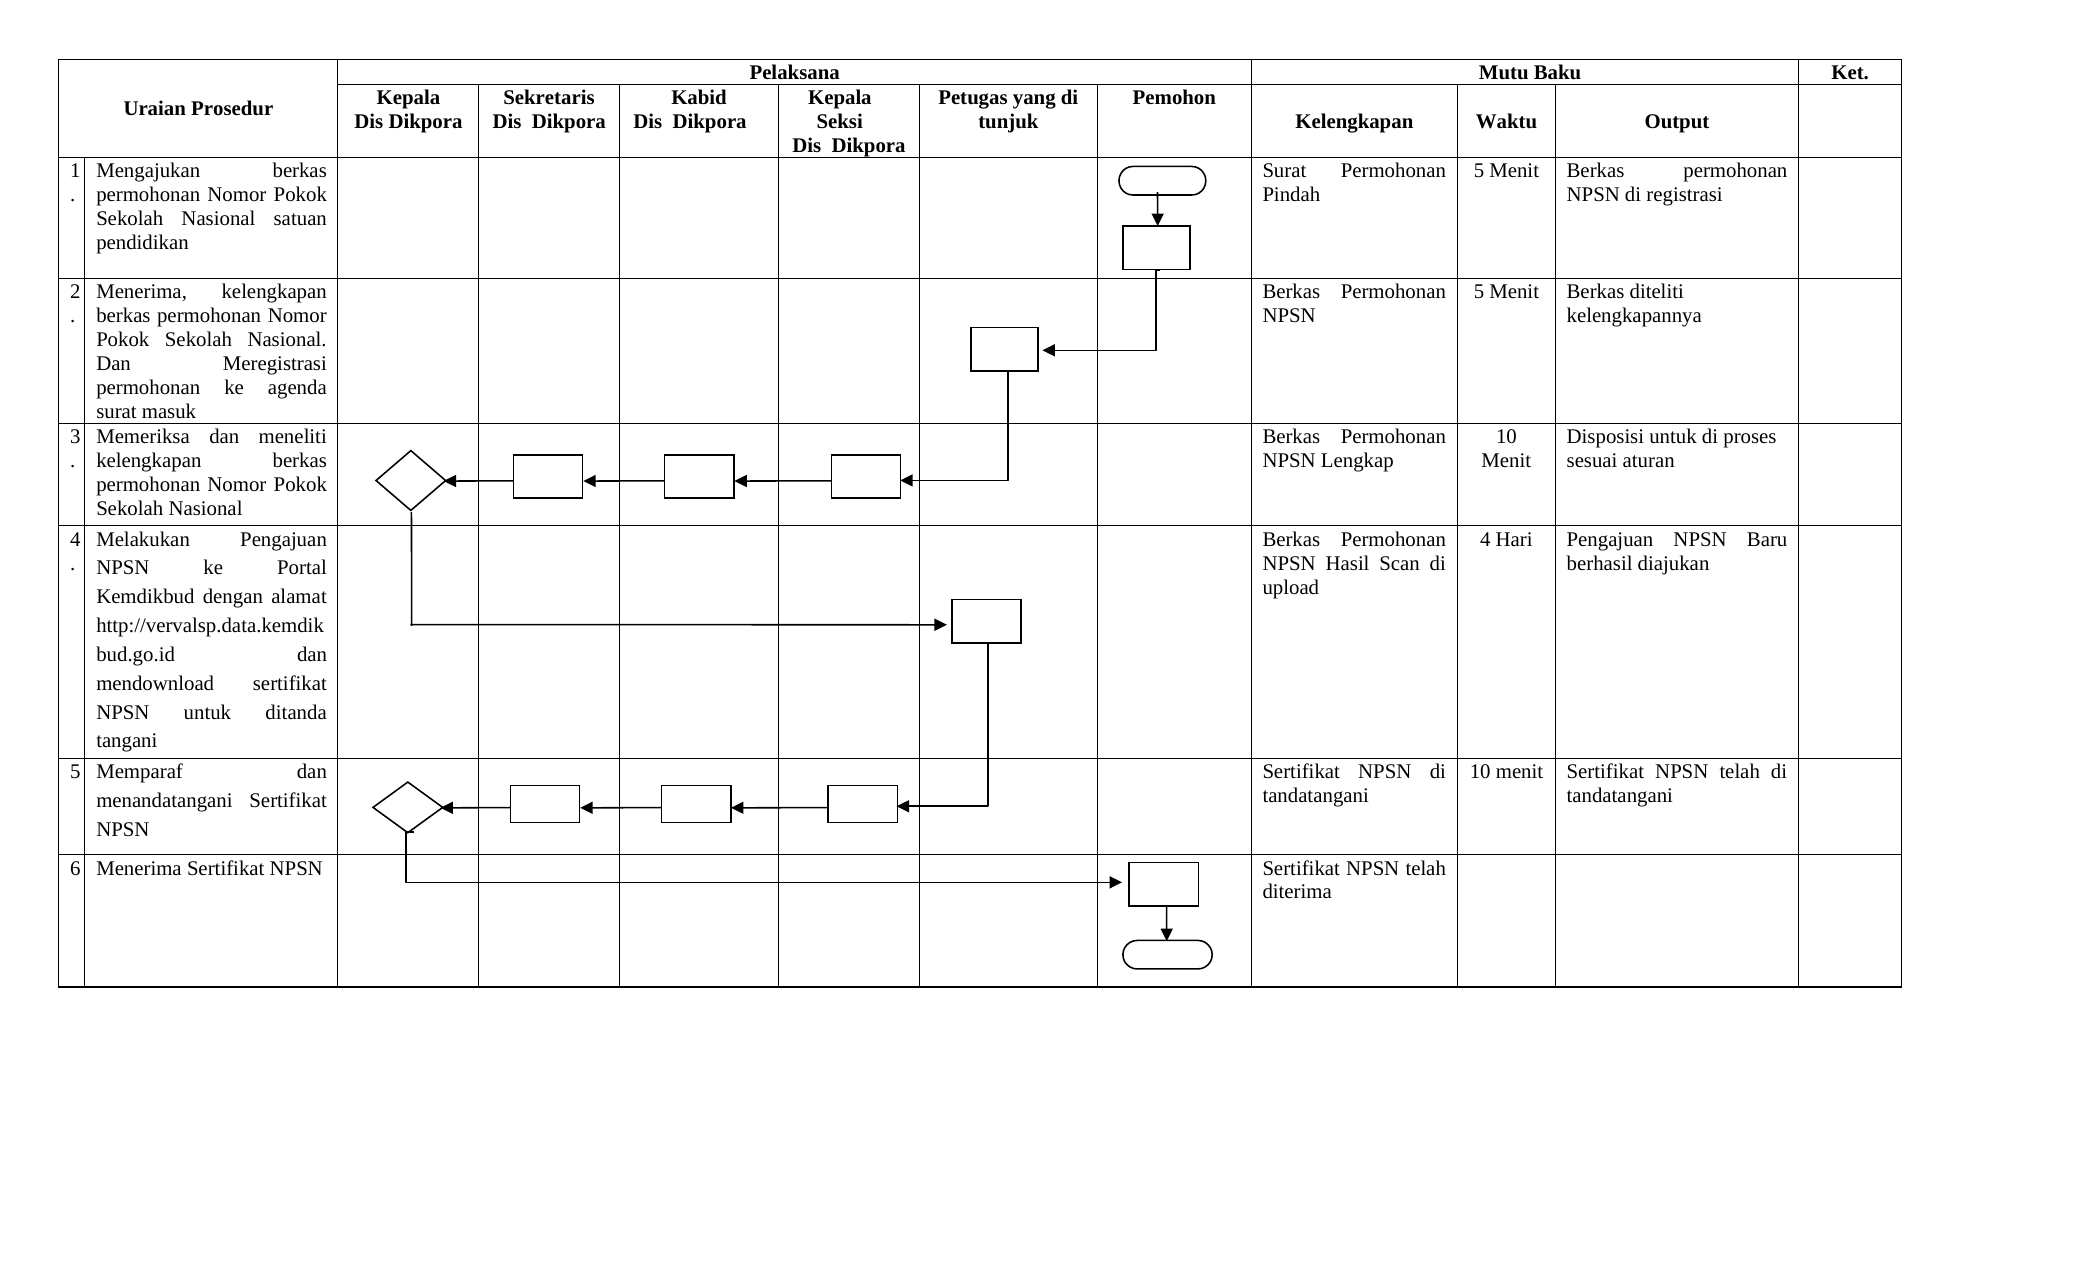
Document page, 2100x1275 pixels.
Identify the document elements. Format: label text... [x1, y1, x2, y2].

table_cell Petugas yang di tunjuk [920, 85, 1097, 157]
table_header Ket. [1799, 60, 1901, 84]
table_cell Sekretaris Dis Dikpora [479, 85, 619, 157]
table_cell [620, 158, 778, 278]
table_cell Memeriksa dan meneliti kelengkapan berkas permohonan Nomor Pokok Sekolah Nasional [85, 424, 337, 525]
table_cell [779, 158, 919, 278]
table_cell [620, 526, 778, 623]
table_cell Kabid Dis Dikpora [620, 85, 778, 157]
table_cell Kepala Seksi Dis Dikpora [779, 85, 919, 157]
table_cell [338, 424, 478, 525]
table_header Pelaksana [338, 60, 1251, 84]
table_cell Berkas diteliti kelengkapannya [1556, 279, 1798, 423]
table_cell 5 Menit [1458, 279, 1555, 423]
table_cell [1098, 279, 1251, 423]
table_cell [920, 855, 1097, 882]
table_cell Memparaf dan menandatangani Sertifikat NPSN [85, 759, 337, 854]
table_cell Sertifikat NPSN telah di tandatangani [1556, 759, 1798, 854]
table_cell [338, 279, 478, 423]
table_cell 10 Menit [1458, 424, 1555, 525]
table_cell [479, 809, 619, 854]
table_cell [479, 158, 619, 278]
table_cell 6 [59, 855, 84, 986]
table_cell Pengajuan NPSN Baru berhasil diajukan [1556, 526, 1798, 758]
table_header Mutu Baku [1252, 60, 1798, 84]
table_cell 1. [59, 158, 84, 278]
table_cell [779, 855, 919, 882]
table_cell Berkas Permohonan NPSN Hasil Scan di upload [1252, 526, 1457, 758]
table_cell [1799, 759, 1901, 854]
table_cell [620, 424, 778, 480]
table_cell [779, 883, 919, 986]
table_cell [779, 759, 919, 806]
table_cell [779, 481, 919, 525]
table_cell 4 Hari [1458, 526, 1555, 758]
table_cell [479, 424, 619, 480]
table_cell [620, 855, 778, 882]
table_cell 5 [59, 759, 84, 854]
table_cell [920, 526, 1097, 758]
table_cell [620, 279, 778, 423]
table_cell [779, 279, 919, 423]
table_cell [620, 883, 778, 986]
table_cell 3. [59, 424, 84, 525]
table_cell 4. [59, 526, 84, 758]
table_cell [620, 626, 778, 758]
table_cell Menerima Sertifikat NPSN [85, 855, 337, 986]
table_cell Berkas Permohonan NPSN [1252, 279, 1457, 423]
table_cell [1098, 526, 1251, 758]
table_cell Kepala Dis Dikpora [338, 85, 478, 157]
table_cell Kelengkapan [1252, 85, 1457, 157]
table_cell Disposisi untuk di proses sesuai aturan [1556, 424, 1798, 525]
table_cell [620, 482, 778, 525]
table_cell [338, 158, 478, 278]
table_cell Melakukan Pengajuan NPSN ke Portal Kemdikbud dengan alamat http://vervalsp.data.kemdikbud.go.id dan mendownload sertifikat NPSN untuk ditanda tangani [85, 526, 337, 758]
table_cell [1799, 85, 1901, 157]
table_cell Waktu [1458, 85, 1555, 157]
table_cell [779, 526, 919, 624]
table_cell [1098, 855, 1251, 986]
table_cell Mengajukan berkas permohonan Nomor Pokok Sekolah Nasional satuan pendidikan [85, 158, 337, 278]
table_cell Sertifikat NPSN telah diterima [1252, 855, 1457, 986]
table_cell 5 Menit [1458, 158, 1555, 278]
table_cell [338, 759, 478, 854]
table_cell [1098, 759, 1251, 854]
table_cell 10 menit [1458, 759, 1555, 854]
table_cell [920, 424, 1097, 525]
table_cell [479, 279, 619, 423]
table_cell [1556, 855, 1798, 986]
table_cell Berkas Permohonan NPSN Lengkap [1252, 424, 1457, 525]
table_cell [620, 759, 778, 807]
table_cell [338, 526, 478, 758]
table_cell Sertifikat NPSN di tandatangani [1252, 759, 1457, 854]
table_cell [479, 759, 619, 807]
table_cell [920, 883, 1097, 986]
table_cell Pemohon [1098, 85, 1251, 157]
table_cell [920, 759, 1097, 854]
table_cell [920, 158, 1097, 278]
table_cell [1799, 424, 1901, 525]
table_cell [1799, 855, 1901, 986]
table_cell [479, 482, 619, 525]
table_cell Output [1556, 85, 1798, 157]
table_cell [1098, 158, 1251, 278]
table_cell Surat Permohonan Pindah [1252, 158, 1457, 278]
table_cell [620, 809, 778, 854]
table_cell [479, 526, 619, 623]
table_cell Berkas permohonan NPSN di registrasi [1556, 158, 1798, 278]
table_header Uraian Prosedur [59, 60, 337, 157]
table_cell [479, 855, 619, 882]
table_cell 2. [59, 279, 84, 423]
table_cell [479, 626, 619, 758]
table_cell Menerima, kelengkapan berkas permohonan Nomor Pokok Sekolah Nasional. Dan Meregistrasi permohonan ke agenda surat masuk [85, 279, 337, 423]
table_cell [338, 855, 478, 986]
table_cell [779, 626, 919, 758]
table_cell [1799, 279, 1901, 423]
table_cell [920, 279, 1097, 423]
table_cell [1799, 526, 1901, 758]
table_cell [779, 424, 919, 480]
table_cell [1098, 424, 1251, 525]
table_cell [779, 807, 919, 854]
table_cell [1799, 158, 1901, 278]
table_cell [1458, 855, 1555, 986]
table_cell [479, 883, 619, 986]
